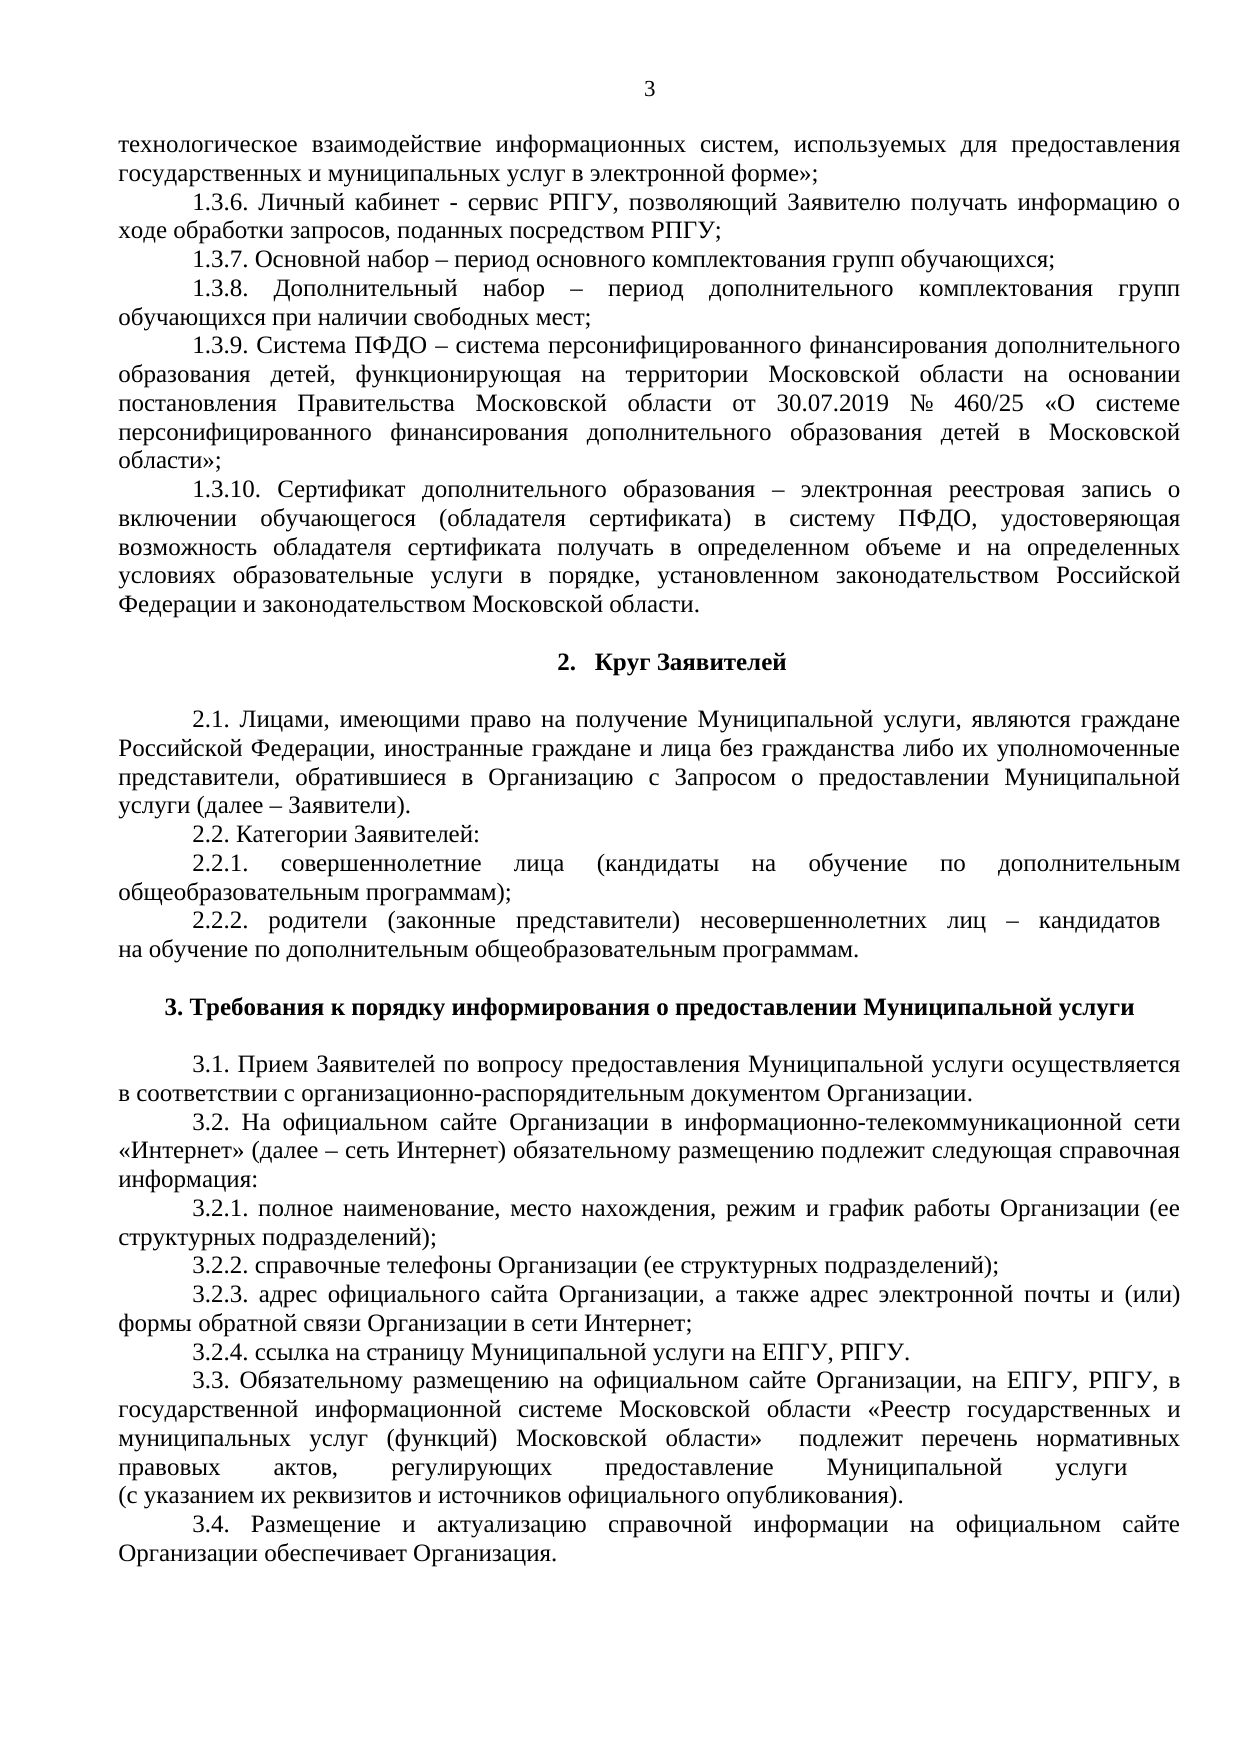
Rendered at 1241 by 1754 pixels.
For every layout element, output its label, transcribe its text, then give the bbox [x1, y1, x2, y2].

list 3.1. Прием Заявителей по вопросу предоставления Муниципальной услуги осуществляется в соответствии с организационно-распорядительным документом Организации. [118, 1049, 1181, 1107]
text 1.3.9. Система ПФДО – система персонифицированного финансирования дополнительного образования детей, функционирующая на территории Московской области на основании постановления Правительства Московской области от 30.07.2019 № 460/25 «О системе персонифицированного финансирования дополнительного образования детей в Московской области»; [118, 331, 1181, 474]
list 3.2.2. справочные телефоны Организации (ее структурных подразделений); [118, 1251, 1181, 1279]
list 3.4. Размещение и актуализацию справочной информации на официальном сайте Организации обеспечивает Организация. [118, 1509, 1181, 1567]
list 1.3.6. Личный кабинет - сервис РПГУ, позволяющий Заявителю получать информацию о ходе обработки запросов, поданных посредством РПГУ; [118, 187, 1181, 244]
list Круг Заявителей [162, 647, 1181, 676]
list 3.3. Обязательному размещению на официальном сайте Организации, на ЕПГУ, РПГУ, в государственной информационной системе Московской области «Реестр государственных и муниципальных услуг (функций) Московской области» подлежит перечень нормативных правовых актов, регулирующих предоставление Муниципальной услуги (с указанием их реквизитов и источников официального опубликования). [118, 1366, 1181, 1509]
list 3.2.4. ссылка на страницу Муниципальной услуги на ЕПГУ, РПГУ. [118, 1337, 1181, 1366]
text 2.2.1. совершеннолетние лица (кандидаты на обучение по дополнительным общеобразовательным программам); [118, 848, 1181, 906]
list 3.2.1. полное наименование, место нахождения, режим и график работы Организации (ее структурных подразделений); [118, 1193, 1181, 1251]
text 1.3.10. Сертификат дополнительного образования – электронная реестровая запись о включении обучающегося (обладателя сертификата) в систему ПФДО, удостоверяющая возможность обладателя сертификата получать в определенном объеме и на определенных условиях образовательные услуги в порядке, установленном законодательством Российской Федерации и законодательством Московской области. [118, 474, 1181, 618]
text 2.2.2. родители (законные представители) несовершеннолетних лиц – кандидатов на обучение по дополнительным общеобразовательным программам. [118, 906, 1181, 963]
text 1.3.8. Дополнительный набор – период дополнительного комплектования групп обучающихся при наличии свободных мест; [118, 273, 1181, 331]
text 2.1. Лицами, имеющими право на получение Муниципальной услуги, являются граждане Российской Федерации, иностранные граждане и лица без гражданства либо их уполномоченные представители, обратившиеся в Организацию с Запросом о предоставлении Муниципальной услуги (далее – Заявители). [118, 704, 1181, 819]
text 1.3.7. Основной набор – период основного комплектования групп обучающихся; [118, 244, 1181, 273]
list 3.2. На официальном сайте Организации в информационно-телекоммуникационной сети «Интернет» (далее – сеть Интернет) обязательному размещению подлежит следующая справочная информация: [118, 1107, 1181, 1193]
list 2.2. Категории Заявителей: [118, 819, 1181, 848]
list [118, 129, 1181, 187]
list 3.2.3. адрес официального сайта Организации, а также адрес электронной почты и (или) формы обратной связи Организации в сети Интернет; [118, 1279, 1181, 1337]
text 3. Требования к порядку информирования о предоставлении Муниципальной услуги [118, 992, 1181, 1021]
